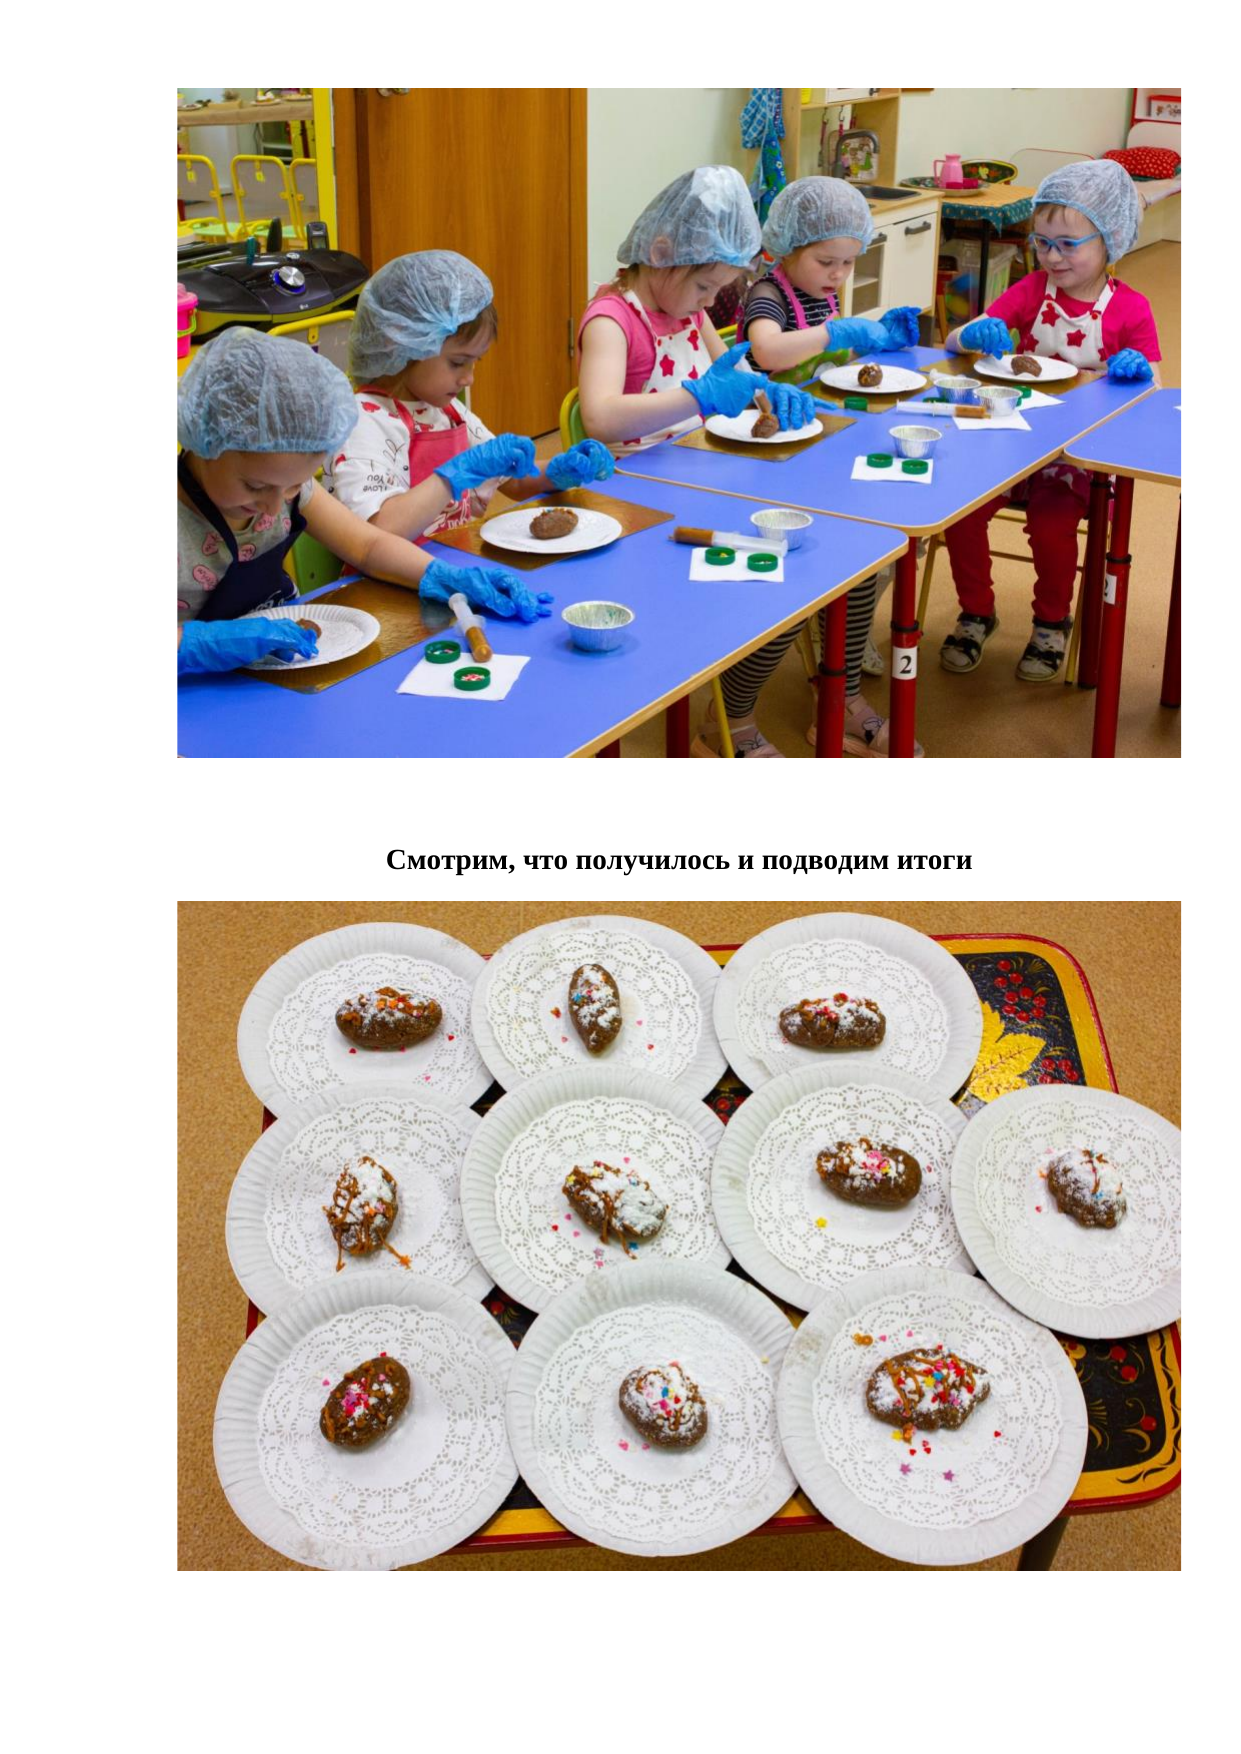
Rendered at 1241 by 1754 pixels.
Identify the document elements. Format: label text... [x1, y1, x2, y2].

picture [177, 901, 1182, 1571]
picture [177, 88, 1182, 758]
text Смотрим, что получилось и подводим итоги [177, 842, 1181, 876]
